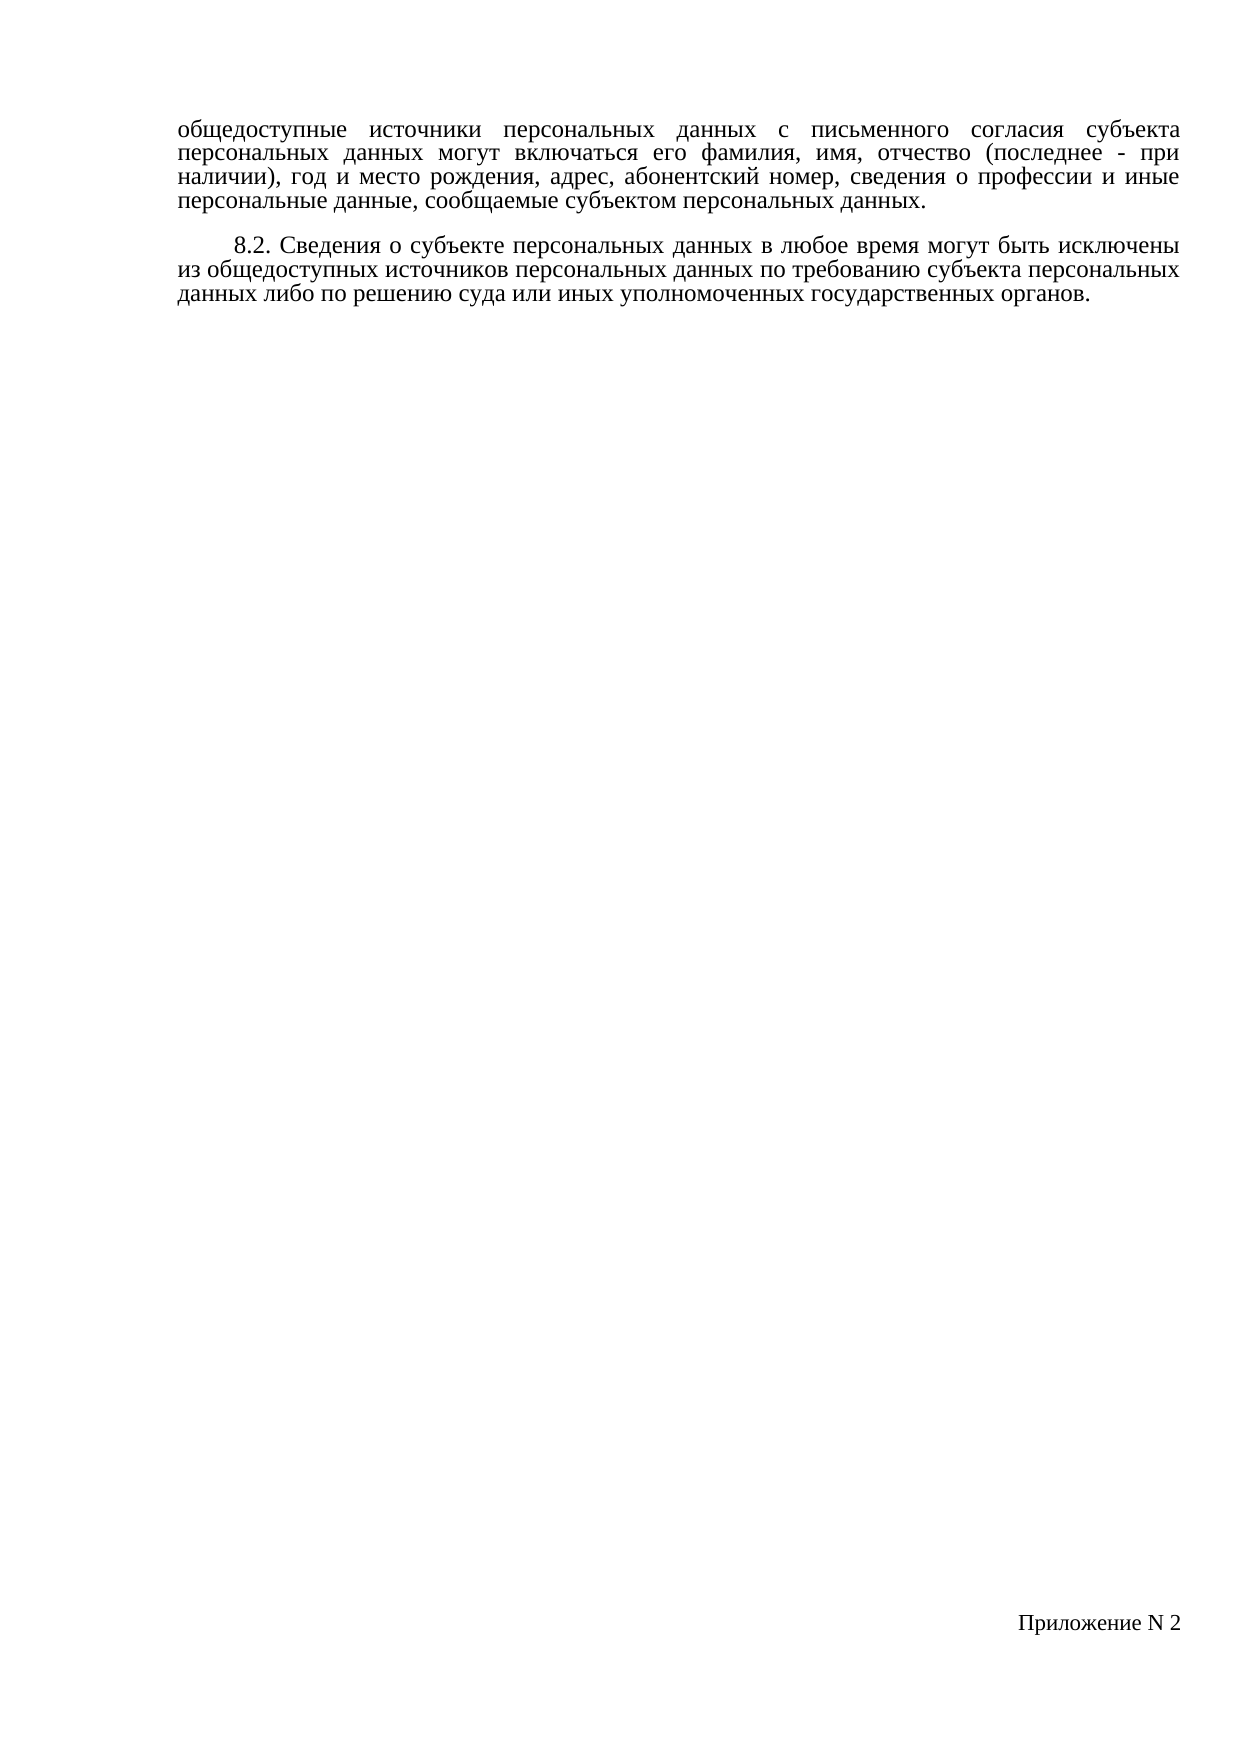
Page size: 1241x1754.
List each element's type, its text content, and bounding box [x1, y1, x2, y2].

text 8.2. Сведения о субъекте персональных данных в любое время могут быть исключены из общедоступных источников персональных данных по требованию субъекта персональных данных либо по решению суда или иных уполномоченных государственных органов. [177, 235, 1181, 306]
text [177, 118, 1181, 214]
text Приложение N 2 [177, 1613, 1181, 1634]
